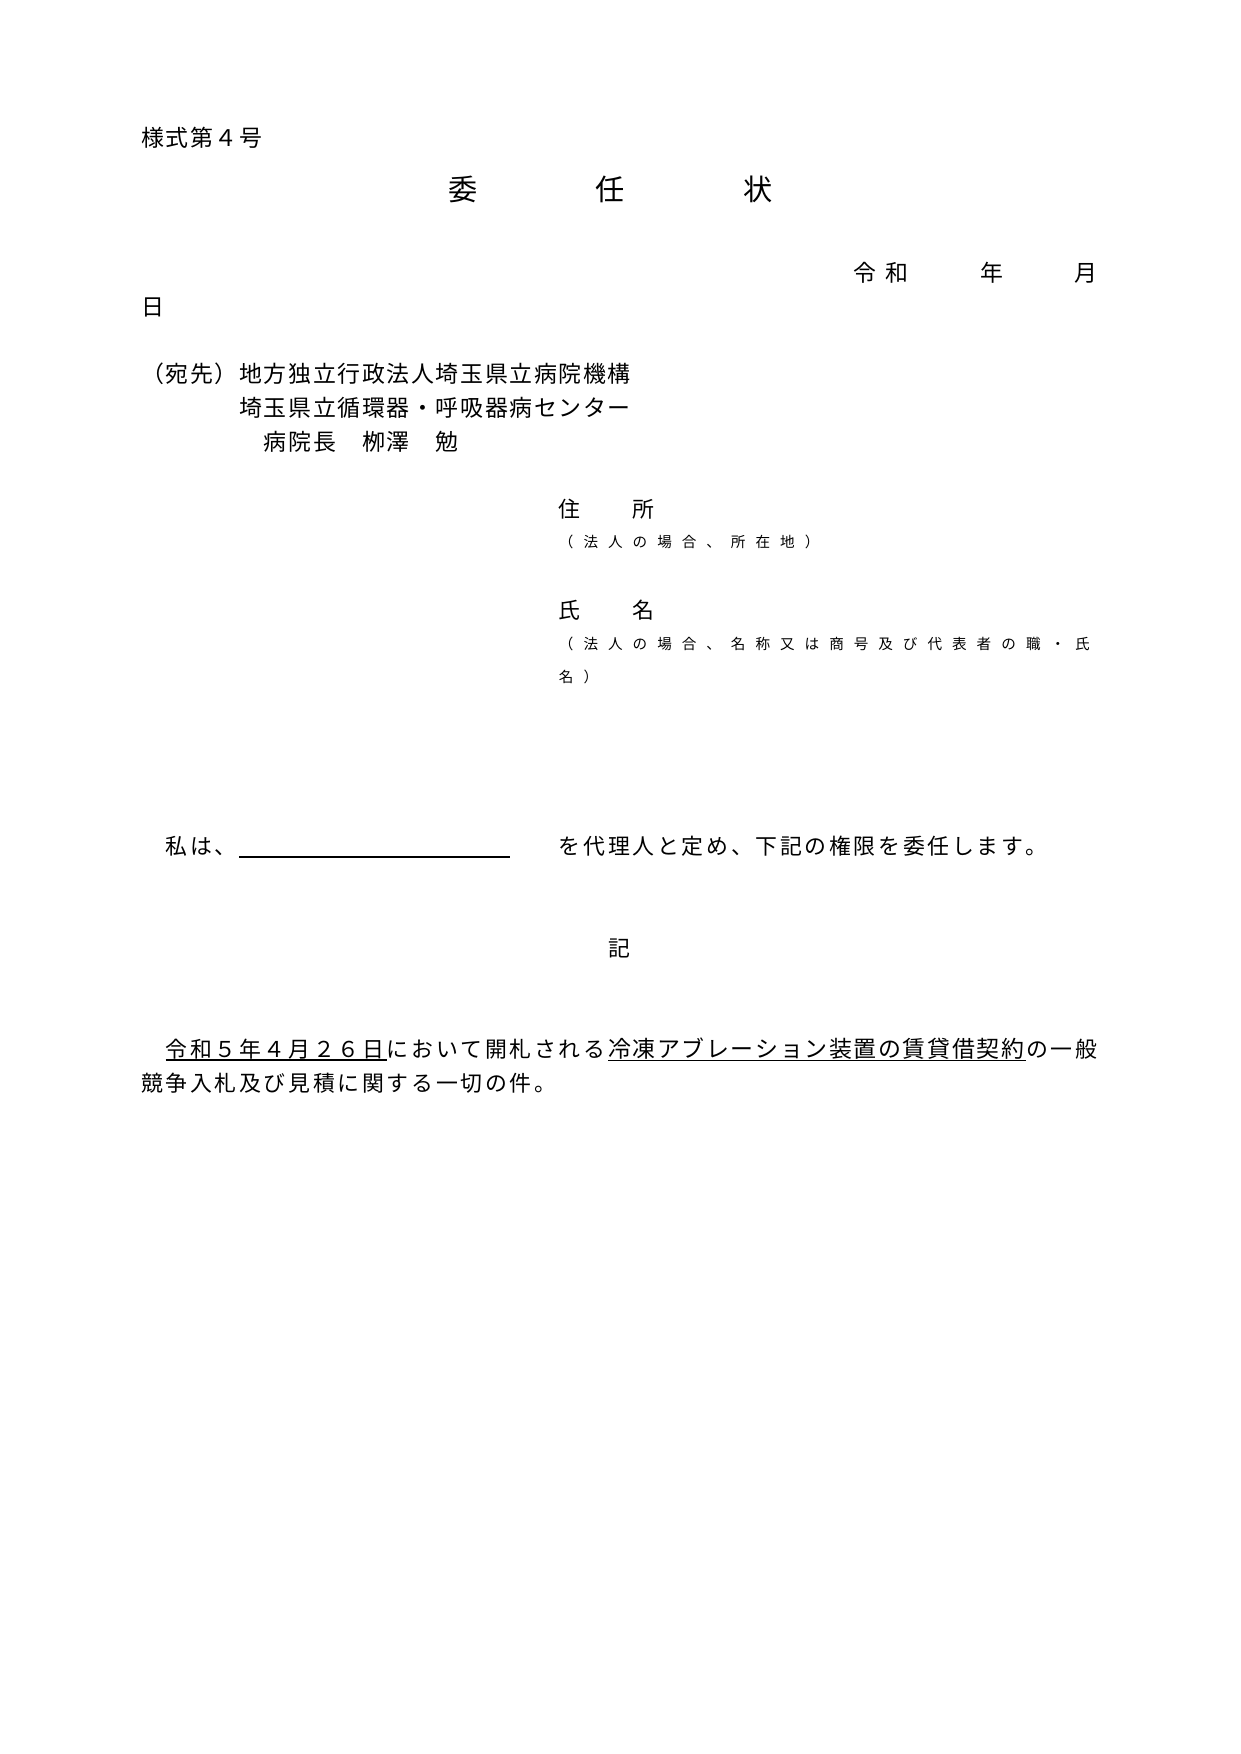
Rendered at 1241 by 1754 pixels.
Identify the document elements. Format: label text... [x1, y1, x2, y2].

text 令和５年４月２６日において開札される冷凍アブレーション装置の賃貸借契約の一般競争入札及び見積に関する一切の件。 [141, 1031, 1099, 1098]
text 委 任 状 [141, 153, 1099, 221]
text （法人の場合、所在地） [539, 525, 1099, 558]
text （法人の場合、名称又は商号及び代表者の職・氏名） [539, 626, 1099, 693]
text 病院長 栁澤 勉 [141, 423, 1099, 457]
text 住 所 [539, 491, 1099, 525]
text 記 [141, 930, 1099, 963]
text 令和 年 月 日 [141, 255, 1099, 322]
text 私は、 を代理人と定め、下記の権限を委任します。 [141, 828, 1099, 862]
text 埼玉県立循環器・呼吸器病センター [141, 390, 1099, 423]
text 氏 名 [539, 592, 1099, 626]
text （宛先）地方独立行政法人埼玉県立病院機構 [141, 356, 1099, 390]
text 様式第４号 [141, 120, 1099, 153]
